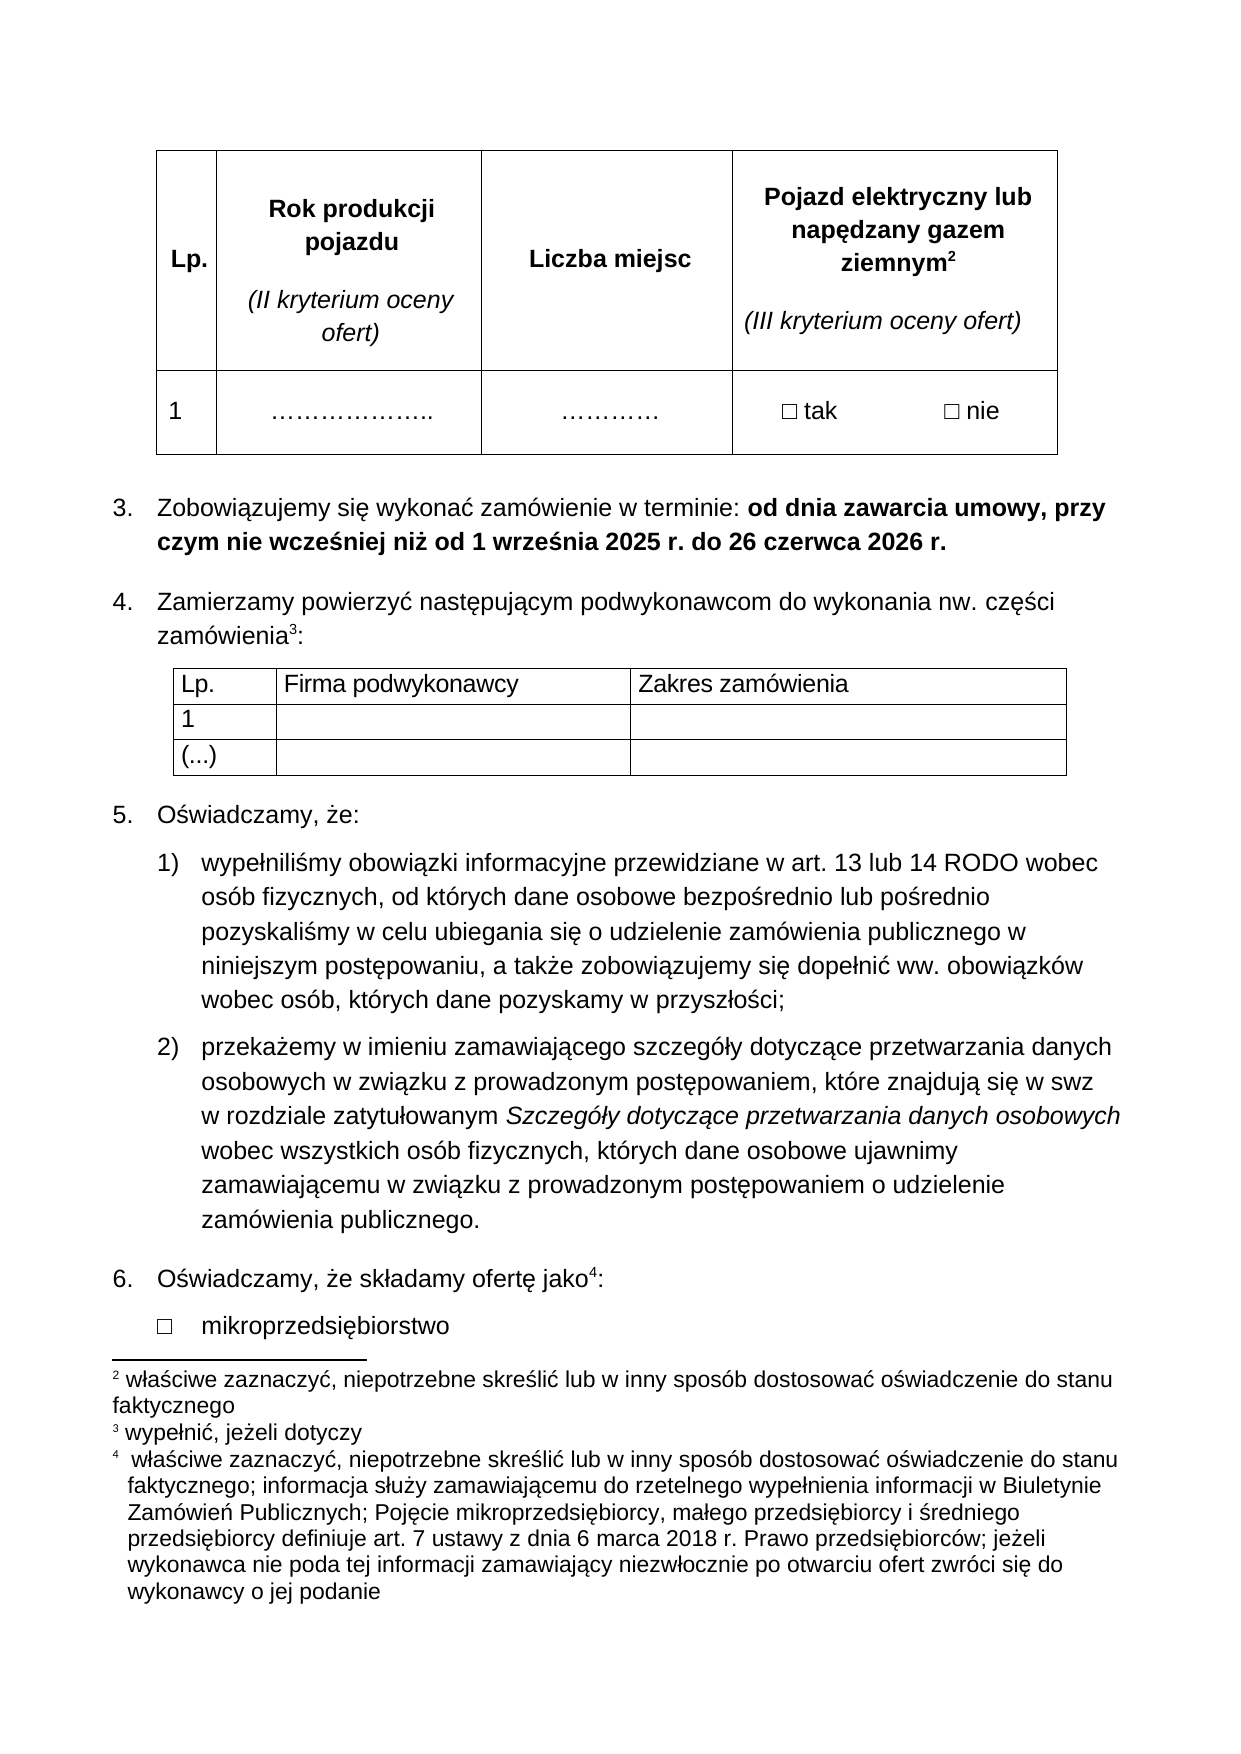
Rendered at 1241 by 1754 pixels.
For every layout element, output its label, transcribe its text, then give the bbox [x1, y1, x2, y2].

list przekażemy w imieniu zamawiającego szczegóły dotyczące przetwarzania danych osobowych w związku z prowadzonym postępowaniem, które znajdują się w swz w rozdziale zatytułowanym Szczegóły dotyczące przetwarzania danych osobowych wobec wszystkich osób fizycznych, których dane osobowe ujawnimy zamawiającemu w związku z prowadzonym postępowaniem o udzielenie zamówienia publicznego. [157, 1032, 1128, 1233]
table_cell [277, 740, 630, 774]
table_cell [277, 705, 630, 739]
list wypełniliśmy obowiązki informacyjne przewidziane w art. 13 lub 14 RODO wobec osób fizycznych, od których dane osobowe bezpośrednio lub pośrednio pozyskaliśmy w celu ubiegania się o udzielenie zamówienia publicznego w niniejszym postępowaniu, a także zobowiązujemy się dopełnić ww. obowiązków wobec osób, których dane pozyskamy w przyszłości; [157, 847, 1128, 1014]
table_cell [631, 705, 1066, 739]
table_header Lp. [157, 151, 216, 370]
table_header Firma podwykonawcy [277, 669, 630, 703]
table_header Lp. [174, 669, 276, 703]
table_cell 1 [157, 371, 216, 454]
table_cell ……………….. [217, 371, 481, 454]
list Oświadczamy, że: [112, 801, 1128, 829]
table_cell (...) [174, 740, 276, 774]
table_header Zakres zamówienia [631, 669, 1066, 703]
table_header Liczba miejsc [482, 151, 732, 370]
table_header Rok produkcji pojazdu (II kryterium oceny ofert) [217, 151, 481, 370]
list Zamierzamy powierzyć następującym podwykonawcom do wykonania nw. części zamówienia: [112, 586, 1128, 650]
table_cell □ tak [733, 371, 880, 454]
table_cell □ nie [880, 371, 1057, 454]
table_header Pojazd elektryczny lub napędzany gazem ziemnym (III kryterium oceny ofert) [733, 151, 1057, 370]
list Zobowiązujemy się wykonać zamówienie w terminie: od dnia zawarcia umowy, przy czym nie wcześniej niż od 1 września 2025 r. do 26 czerwca 2026 r. [112, 492, 1128, 556]
table_cell [631, 740, 1066, 774]
list Oświadczamy, że składamy ofertę jako: [112, 1264, 1128, 1293]
text □ mikroprzedsiębiorstwo [157, 1311, 1128, 1340]
table_cell ………… [482, 371, 732, 454]
table_cell 1 [174, 705, 276, 739]
